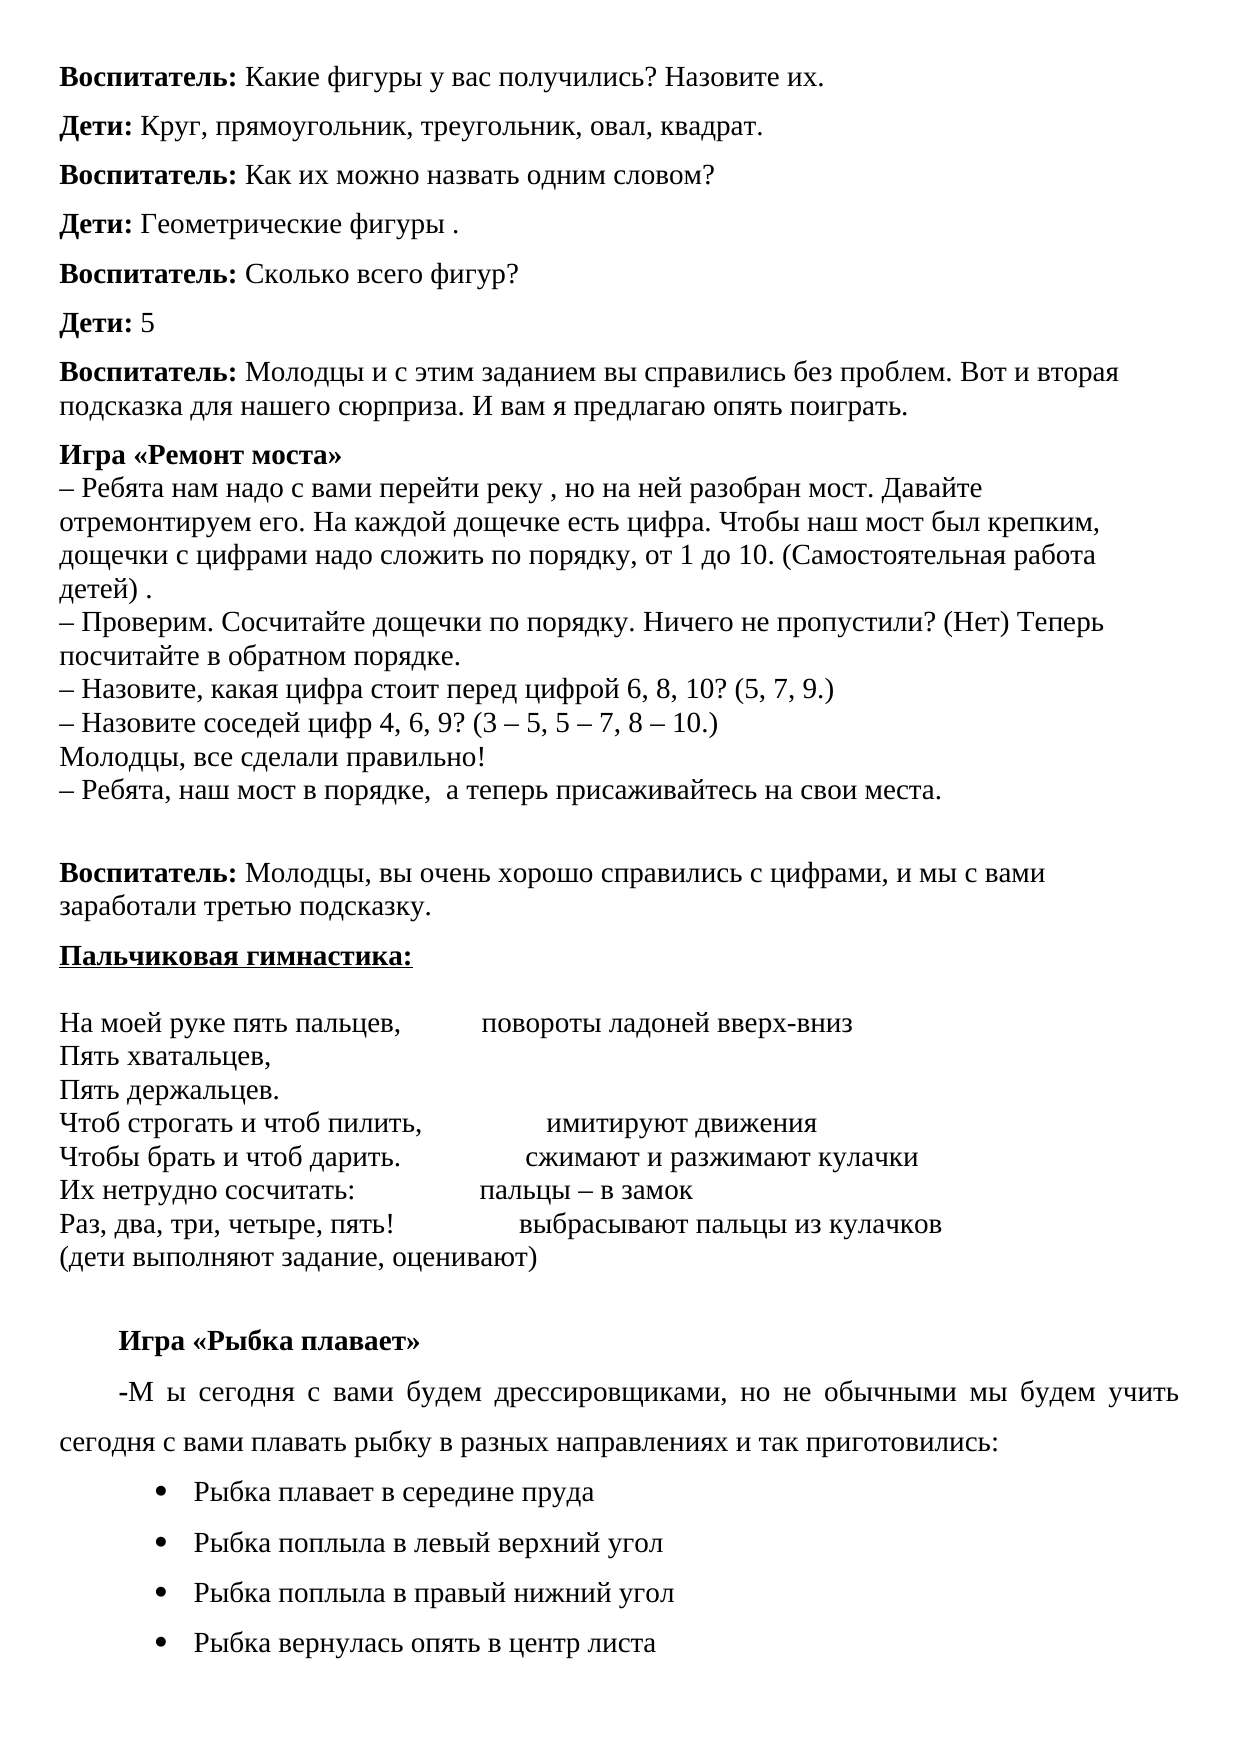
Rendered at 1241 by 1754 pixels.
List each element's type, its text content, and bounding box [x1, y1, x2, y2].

list Рыбка вернулась опять в центр листа [156, 1626, 1181, 1659]
text Дети: Геометрические фигуры . [59, 207, 1181, 240]
text Пальчиковая гимнастика: [59, 938, 1181, 971]
text Чтоб строгать и чтоб пилить, имитируют движения [59, 1105, 1181, 1139]
text Воспитатель: Сколько всего фигур? [59, 256, 1181, 289]
list Рыбка поплыла в левый верхний угол [156, 1525, 1181, 1558]
text Чтобы брать и чтоб дарить. сжимают и разжимают кулачки [59, 1139, 1181, 1172]
text Пять хватальцев, [59, 1038, 1181, 1072]
list Рыбка плавает в середине пруда [156, 1474, 1181, 1508]
text – Назовите соседей цифр 4, 6, 9? (3 – 5, 5 – 7, 8 – 10.) [59, 705, 1181, 739]
text На моей руке пять пальцев, повороты ладоней вверх-вниз [59, 1005, 1181, 1038]
list Рыбка поплыла в правый нижний угол [156, 1575, 1181, 1609]
text Пять держальцев. [59, 1072, 1181, 1105]
text -М ы сегодня с вами будем дрессировщиками, но не обычными мы будем учить сегодня с вами плавать рыбку в разных направлениях и так приготовились: [59, 1374, 1181, 1457]
text (дети выполняют задание, оценивают) [59, 1239, 1181, 1273]
text Молодцы, все сделали правильно! [59, 739, 1181, 772]
text – Ребята, наш мост в порядке, а теперь присаживайтесь на свои места. [59, 772, 1181, 806]
text Воспитатель: Какие фигуры у вас получились? Назовите их. [59, 59, 1181, 93]
text – Ребята нам надо с вами перейти реку , но на ней разобран мост. Давайте отремонтируем его. На каждой дощечке есть цифра. Чтобы наш мост был крепким, дощечки с цифрами надо сложить по порядку, от 1 до 10. (Самостоятельная работа детей) . [59, 470, 1181, 604]
text Раз, два, три, четыре, пять! выбрасывают пальцы из кулачков [59, 1206, 1181, 1239]
text – Назовите, какая цифра стоит перед цифрой 6, 8, 10? (5, 7, 9.) [59, 672, 1181, 705]
text Дети: 5 [59, 305, 1181, 338]
text Их нетрудно сосчитать: пальцы – в замок [59, 1172, 1181, 1206]
text Игра «Ремонт моста» [59, 437, 1181, 470]
text – Проверим. Сосчитайте дощечки по порядку. Ничего не пропустили? (Нет) Теперь посчитайте в обратном порядке. [59, 604, 1181, 672]
text Воспитатель: Молодцы, вы очень хорошо справились с цифрами, и мы с вами заработали третью подсказку. [59, 855, 1181, 922]
text Воспитатель: Молодцы и с этим заданием вы справились без проблем. Вот и вторая подсказка для нашего сюрприза. И вам я предлагаю опять поиграть. [59, 354, 1181, 421]
text Игра «Рыбка плавает» [59, 1323, 1181, 1357]
text Воспитатель: Как их можно назвать одним словом? [59, 157, 1181, 191]
text Дети: Круг, прямоугольник, треугольник, овал, квадрат. [59, 108, 1181, 142]
